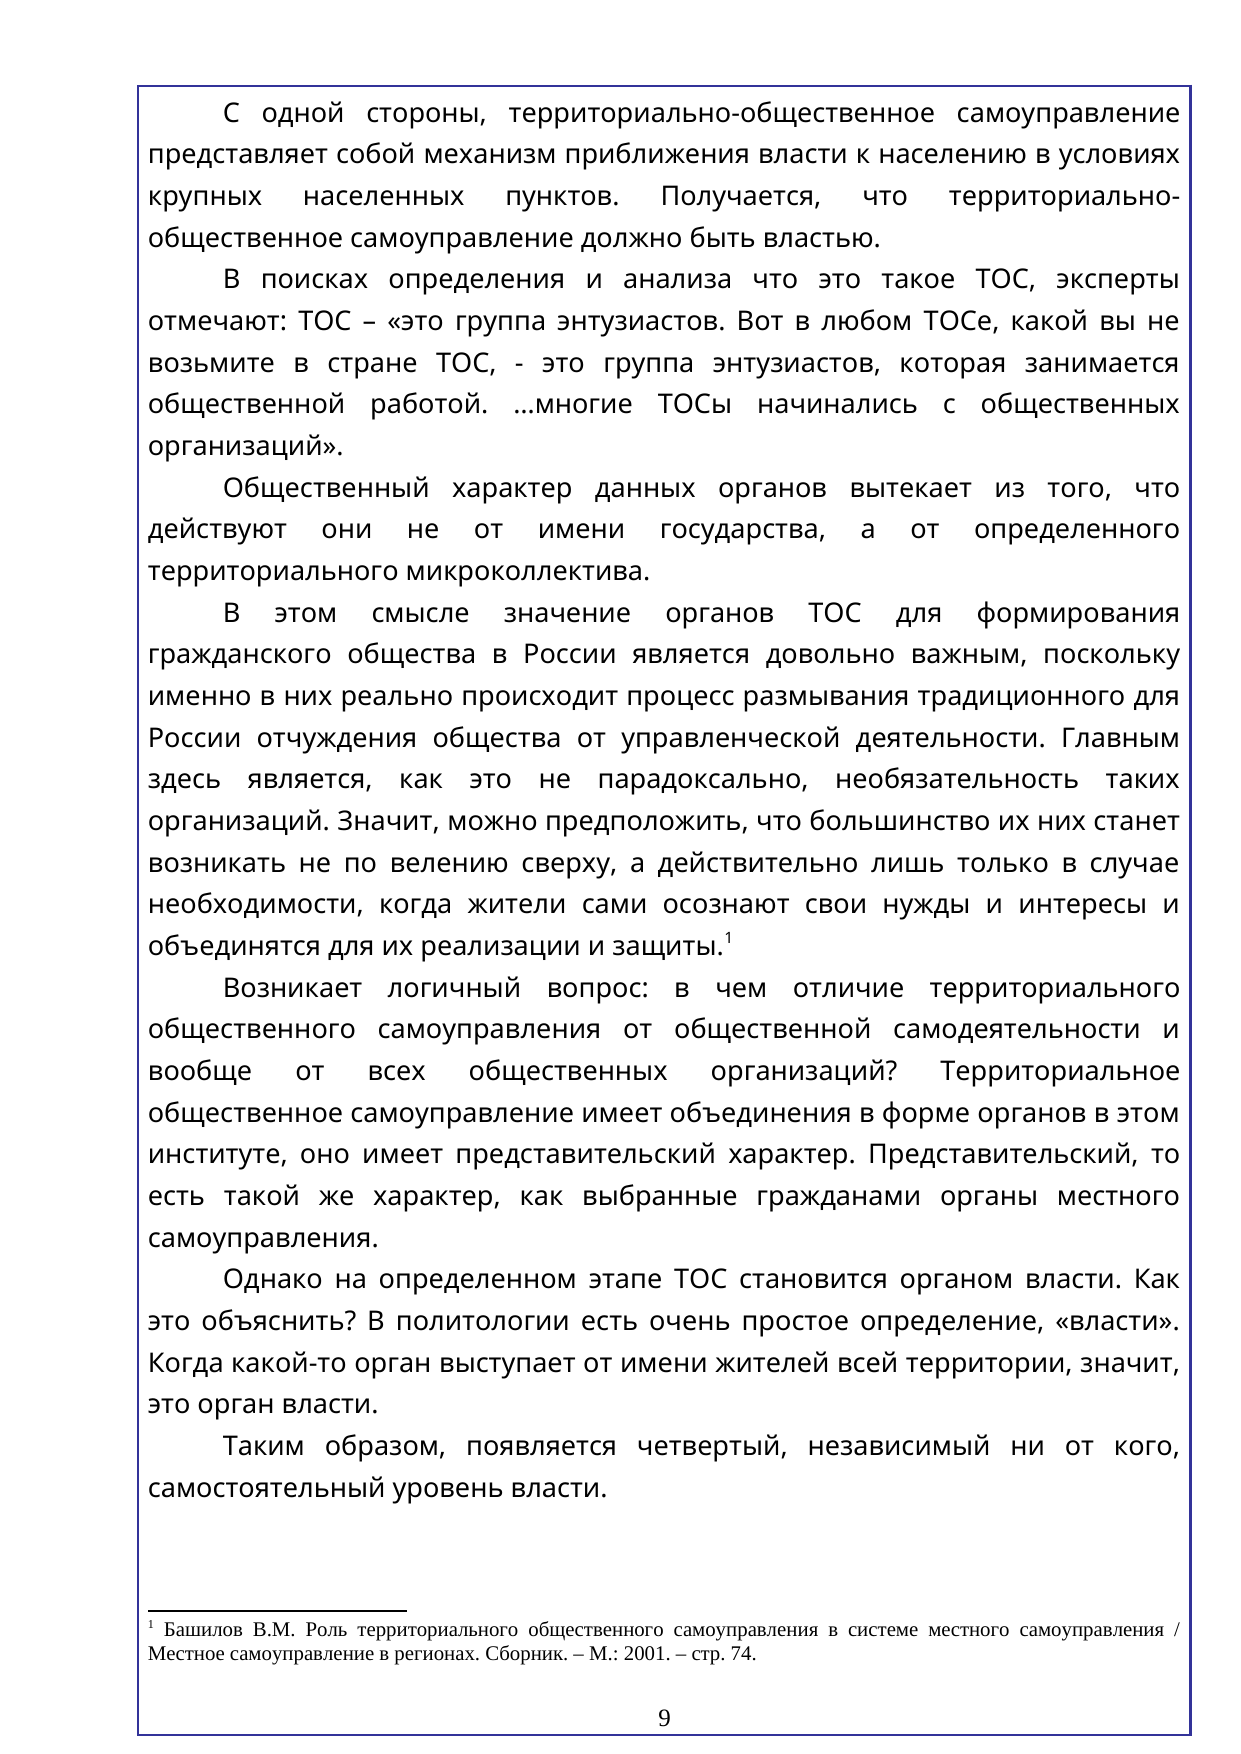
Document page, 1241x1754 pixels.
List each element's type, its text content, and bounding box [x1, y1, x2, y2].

text Однако на определенном этапе ТОС становится органом власти. Как это объяснить? В политологии есть очень простое определение, «власти». Когда какой-то орган выступает от имени жителей всей территории, значит, это орган власти. [148, 1255, 1181, 1422]
text Возникает логичный вопрос: в чем отличие территориального общественного самоуправления от общественной самодеятельности и вообще от всех общественных организаций? Территориальное общественное самоуправление имеет объединения в форме органов в этом институте, оно имеет представительский характер. Представительский, то есть такой же характер, как выбранные гражданами органы местного самоуправления. [148, 964, 1181, 1255]
text С одной стороны, территориально-общественное самоуправление представляет собой механизм приближения власти к населению в условиях крупных населенных пунктов. Получается, что территориально-общественное самоуправление должно быть властью. [148, 89, 1181, 255]
text Таким образом, появляется четвертый, независимый ни от кого, самостоятельный уровень власти. [148, 1422, 1181, 1505]
text В поисках определения и анализа что это такое ТОС, эксперты отмечают: ТОС – «это группа энтузиастов. Вот в любом ТОСе, какой вы не возьмите в стране ТОС, - это группа энтузиастов, которая занимается общественной работой. …многие ТОСы начинались с общественных организаций». [148, 255, 1181, 464]
text В этом смысле значение органов ТОС для формирования гражданского общества в России является довольно важным, поскольку именно в них реально происходит процесс размывания традиционного для России отчуждения общества от управленческой деятельности. Главным здесь является, как это не парадоксально, необязательность таких организаций. Значит, можно предположить, что большинство их них станет возникать не по велению сверху, а действительно лишь только в случае необходимости, когда жители сами осознают свои нужды и интересы и объединятся для их реализации и защиты. [148, 589, 1181, 964]
text Общественный характер данных органов вытекает из того, что действуют они не от имени государства, а от определенного территориального микроколлектива. [148, 464, 1181, 589]
